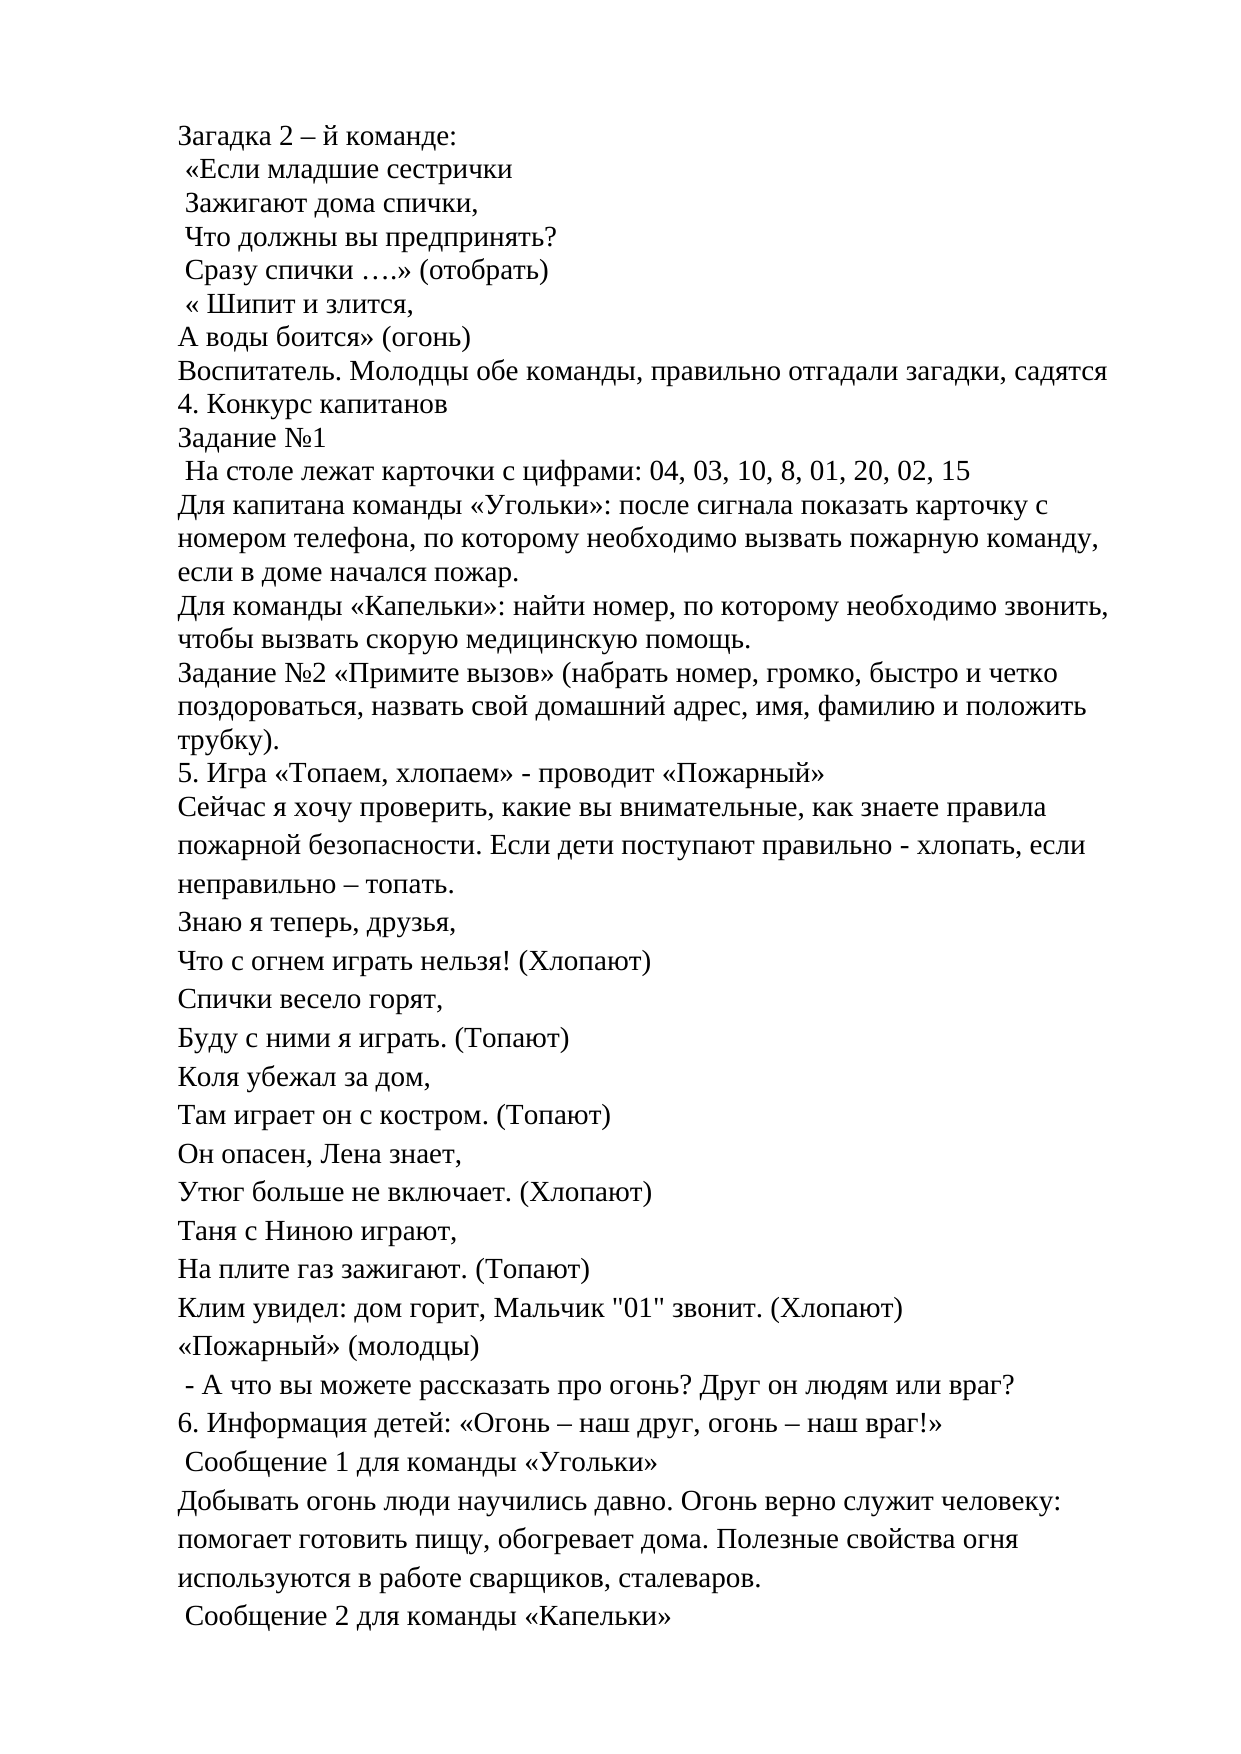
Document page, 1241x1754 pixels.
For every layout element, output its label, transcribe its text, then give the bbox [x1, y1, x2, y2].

text А воды боится» (огонь) [177, 319, 1152, 353]
text 6. Информация детей: «Огонь – наш друг, огонь – наш враг!» [177, 1406, 1152, 1439]
text используются в работе сварщиков, сталеваров. [177, 1560, 1152, 1593]
text Задание №2 «Примите вызов» (набрать номер, громко, быстро и четко [177, 655, 1152, 688]
text чтобы вызвать скорую медицинскую помощь. [177, 621, 1152, 655]
text Утюг больше не включает. (Хлопают) [177, 1174, 1152, 1208]
text номером телефона, по которому необходимо вызвать пожарную команду, [177, 521, 1152, 554]
text Сразу спички ….» (отобрать) [177, 252, 1152, 286]
text Он опасен, Лена знает, [177, 1136, 1152, 1169]
text «Если младшие сестрички [177, 152, 1152, 185]
text Коля убежал за дом, [177, 1059, 1152, 1092]
text « Шипит и злится, [177, 286, 1152, 319]
text На столе лежат карточки с цифрами: 04, 03, 10, 8, 01, 20, 02, 15 [177, 453, 1152, 487]
text Для команды «Капельки»: найти номер, по которому необходимо звонить, [177, 588, 1152, 621]
text 5. Игра «Топаем, хлопаем» - проводит «Пожарный» [177, 755, 1152, 789]
text трубку). [177, 722, 1152, 755]
text неправильно – топать. [177, 866, 1152, 899]
text Что должны вы предпринять? [177, 219, 1152, 252]
text если в доме начался пожар. [177, 554, 1152, 588]
text пожарной безопасности. Если дети поступают правильно - хлопать, если [177, 827, 1152, 861]
text помогает готовить пищу, обогревает дома. Полезные свойства огня [177, 1521, 1152, 1555]
text Знаю я теперь, друзья, [177, 904, 1152, 938]
text Спички весело горят, [177, 982, 1152, 1015]
text Задание №1 [177, 420, 1152, 453]
text Таня с Ниною играют, [177, 1213, 1152, 1246]
text Там играет он с костром. (Топают) [177, 1097, 1152, 1131]
text Клим увидел: дом горит, Мальчик "01" звонит. (Хлопают) [177, 1290, 1152, 1323]
text Для капитана команды «Угольки»: после сигнала показать карточку с [177, 487, 1152, 521]
text Добывать огонь люди научились давно. Огонь верно служит человеку: [177, 1483, 1152, 1516]
text Буду с ними я играть. (Топают) [177, 1020, 1152, 1054]
text Воспитатель. Молодцы обе команды, правильно отгадали загадки, садятся [177, 353, 1152, 386]
text - А что вы можете рассказать про огонь? Друг он людям или враг? [177, 1367, 1152, 1401]
text 4. Конкурс капитанов [177, 386, 1152, 420]
text На плите газ зажигают. (Топают) [177, 1251, 1152, 1285]
text Что с огнем играть нельзя! (Хлопают) [177, 943, 1152, 977]
text Сейчас я хочу проверить, какие вы внимательные, как знаете правила [177, 789, 1152, 822]
text Зажигают дома спички, [177, 185, 1152, 219]
text Загадка 2 – й команде: [177, 118, 1152, 152]
text Сообщение 2 для команды «Капельки» [177, 1598, 1152, 1632]
text «Пожарный» (молодцы) [177, 1328, 1152, 1362]
text поздороваться, назвать свой домашний адрес, имя, фамилию и положить [177, 688, 1152, 722]
text Сообщение 1 для команды «Угольки» [177, 1444, 1152, 1478]
